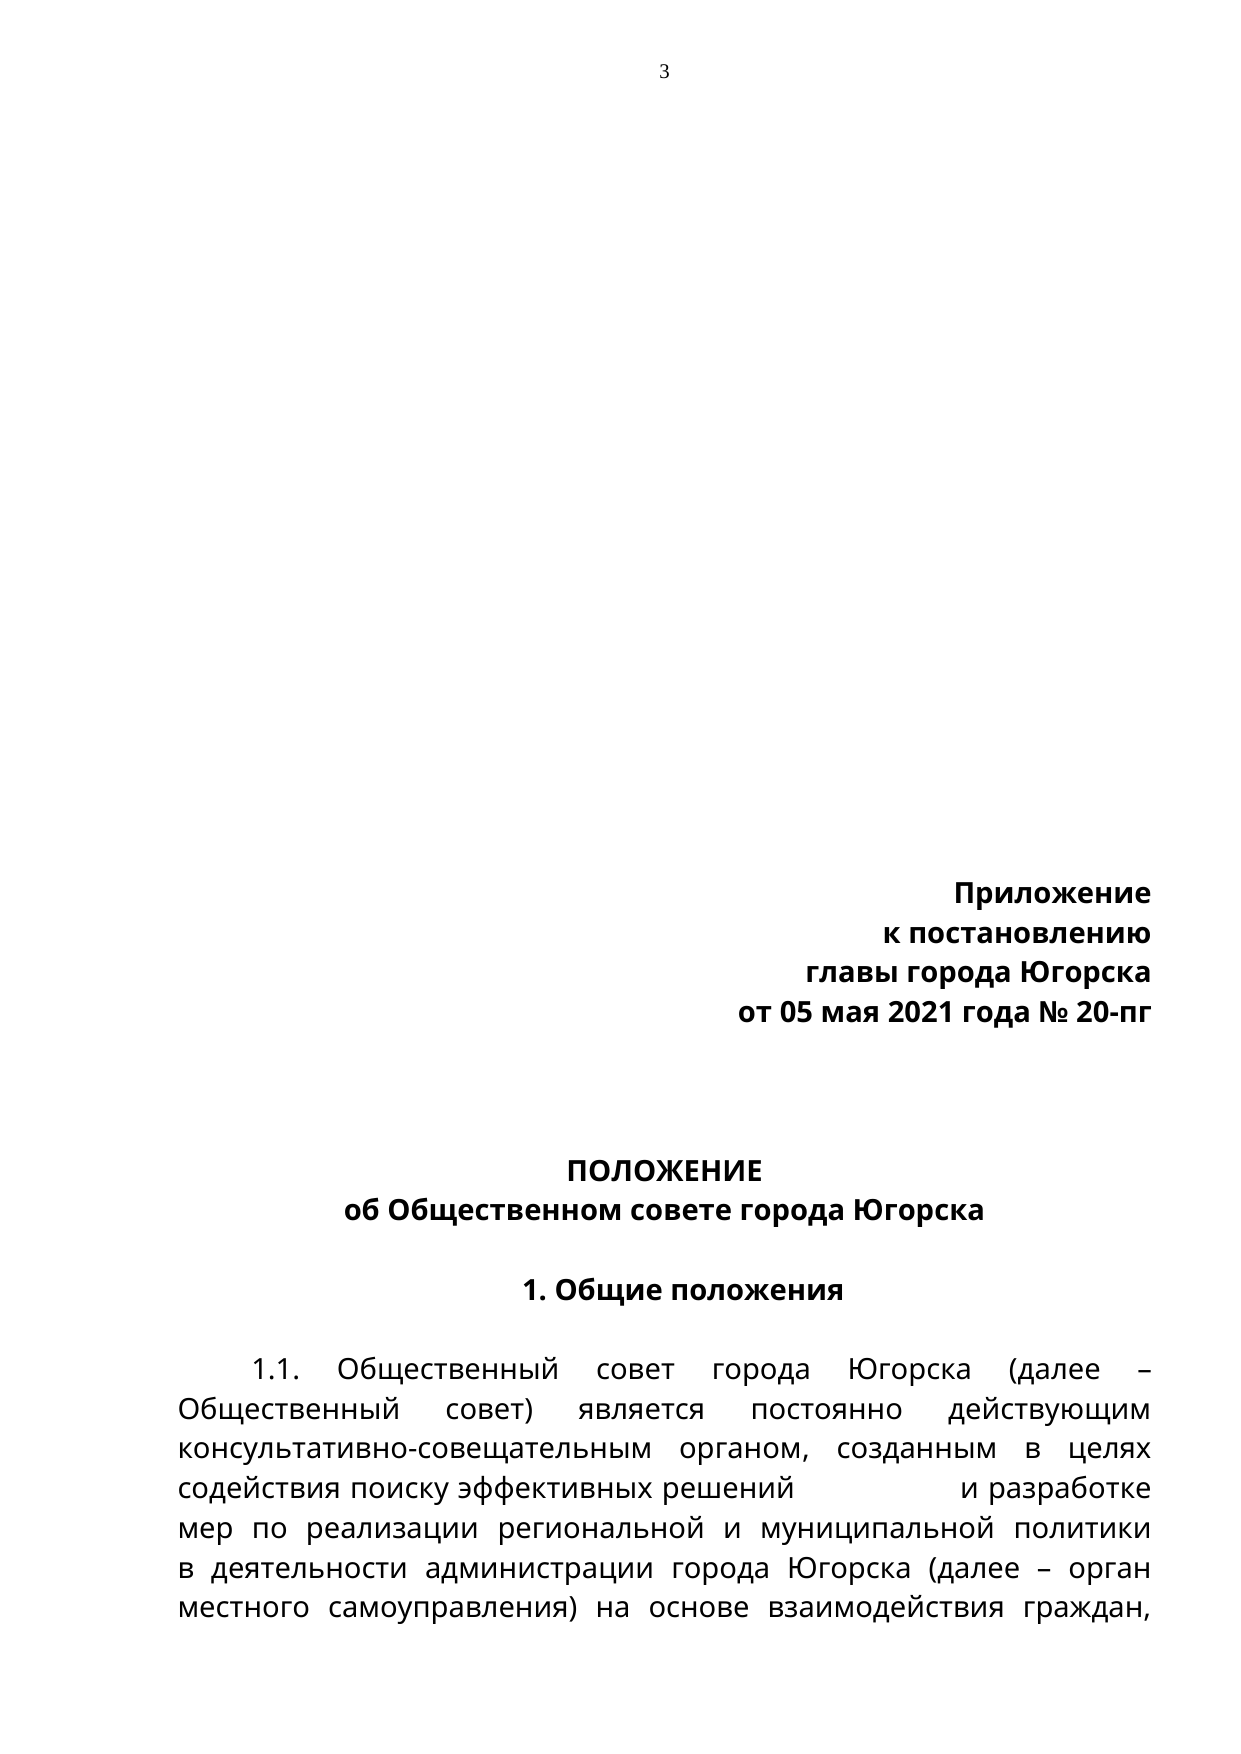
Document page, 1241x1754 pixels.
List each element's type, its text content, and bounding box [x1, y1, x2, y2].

text ПОЛОЖЕНИЕ [177, 1150, 1152, 1190]
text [177, 1348, 1152, 1626]
text об Общественном совете города Югорска [177, 1190, 1152, 1229]
text к постановлению [177, 912, 1152, 952]
text главы города Югорска [177, 952, 1152, 991]
text 1. Общие положения [215, 1269, 1152, 1309]
text от 05 мая 2021 года № 20-пг [177, 991, 1152, 1031]
text Приложение [177, 872, 1152, 912]
